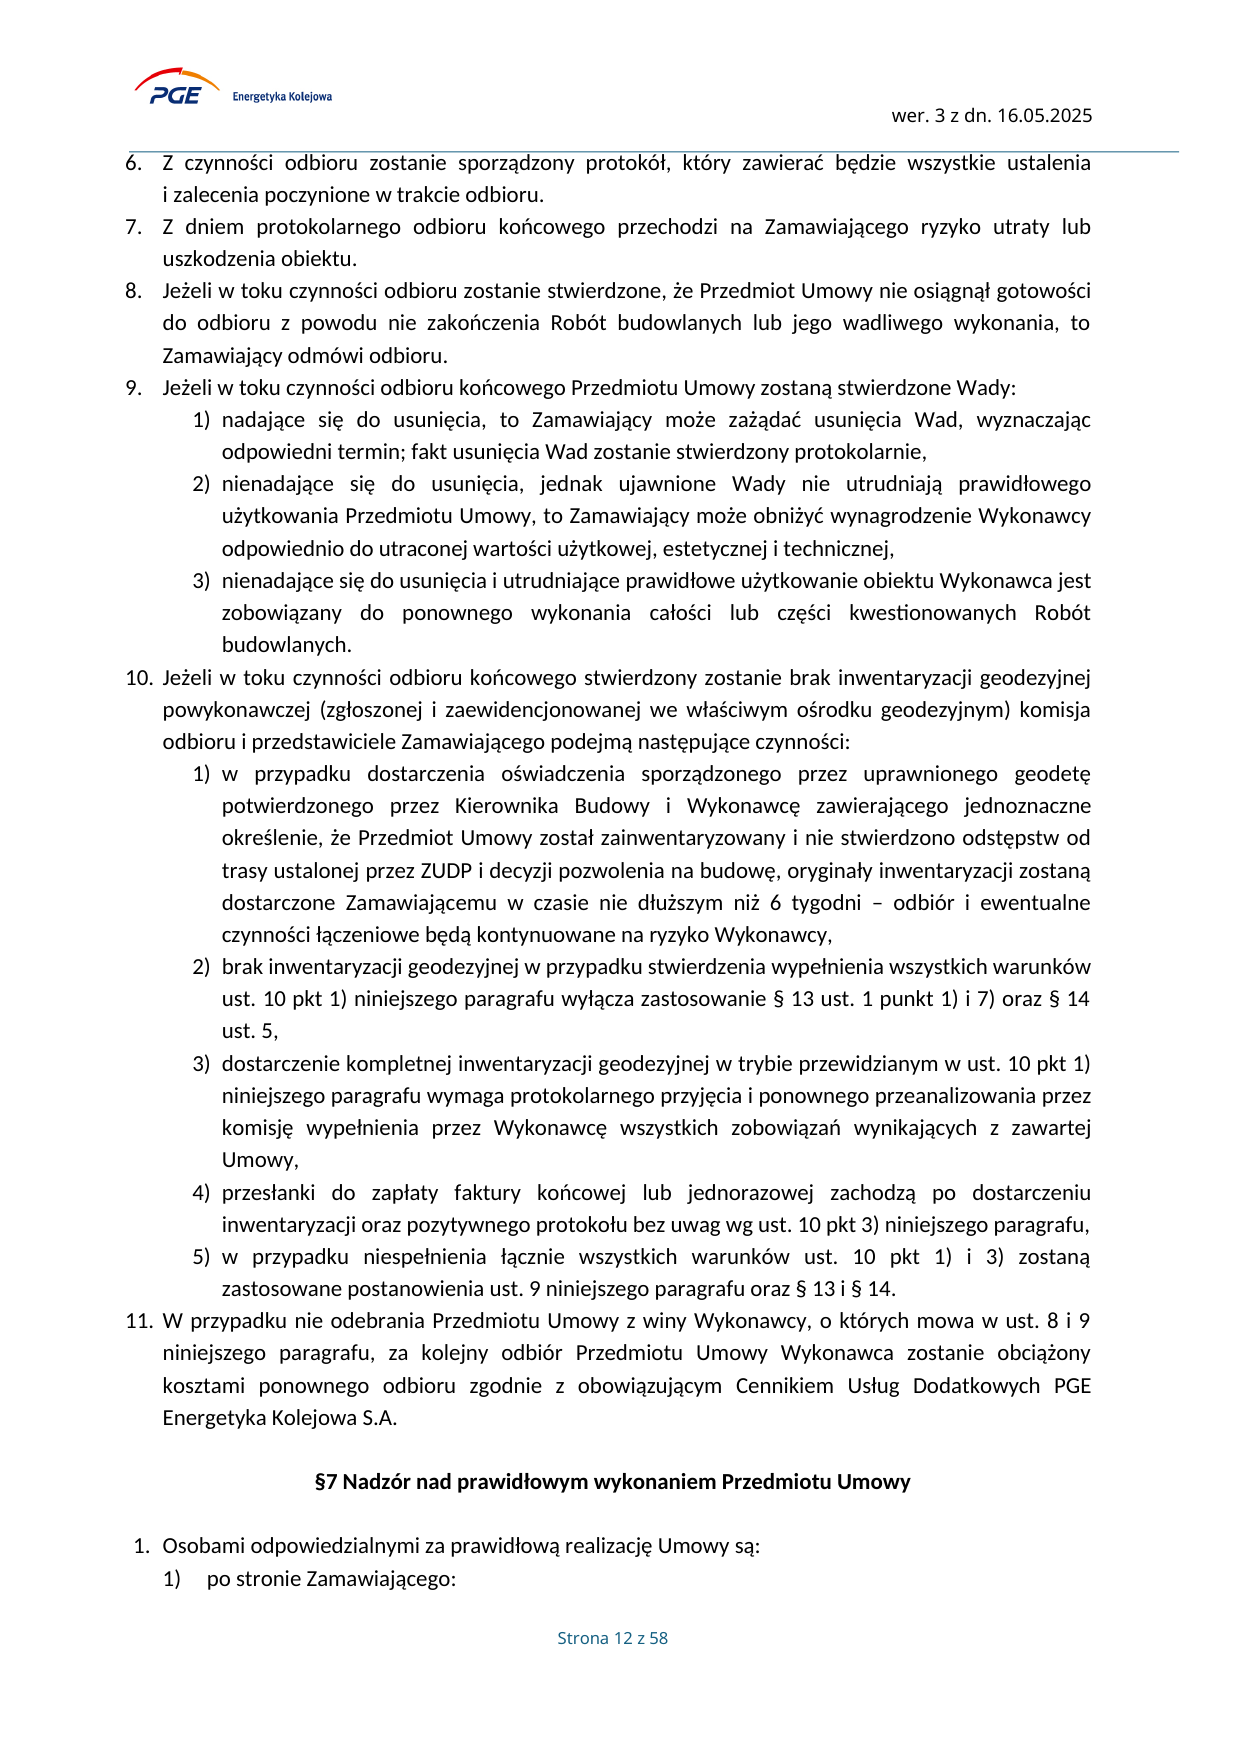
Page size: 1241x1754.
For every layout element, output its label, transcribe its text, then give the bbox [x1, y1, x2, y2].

text 5) w przypadku niespełnienia łącznie wszystkich warunków ust. 10 pkt 1) i 3) zostaną zastosowane postanowienia ust. 9 niniejszego paragrafu oraz § 13 i § 14. [192, 1242, 1093, 1302]
text 1) po stronie Zamawiającego: [162, 1564, 1093, 1592]
text 2) brak inwentaryzacji geodezyjnej w przypadku stwierdzenia wypełnienia wszystkich warunków ust. 10 pkt 1) niniejszego paragrafu wyłącza zastosowanie § 13 ust. 1 punkt 1) i 7) oraz § 14 ust. 5, [192, 952, 1093, 1045]
list Jeżeli w toku czynności odbioru końcowego Przedmiotu Umowy zostaną stwierdzone Wady: [125, 373, 1093, 401]
list W przypadku nie odebrania Przedmiotu Umowy z winy Wykonawcy, o których mowa w ust. 8 i 9 niniejszego paragrafu, za kolejny odbiór Przedmiotu Umowy Wykonawca zostanie obciążony kosztami ponownego odbioru zgodnie z obowiązującym Cennikiem Usług Dodatkowych PGE Energetyka Kolejowa S.A. [125, 1306, 1093, 1431]
text 4) przesłanki do zapłaty faktury końcowej lub jednorazowej zachodzą po dostarczeniu inwentaryzacji oraz pozytywnego protokołu bez uwag wg ust. 10 pkt 3) niniejszego paragrafu, [192, 1178, 1093, 1238]
text 1) nadające się do usunięcia, to Zamawiający może zażądać usunięcia Wad, wyznaczając odpowiedni termin; fakt usunięcia Wad zostanie stwierdzony protokolarnie, [192, 405, 1093, 465]
text 2) nienadające się do usunięcia, jednak ujawnione Wady nie utrudniają prawidłowego użytkowania Przedmiotu Umowy, to Zamawiający może obniżyć wynagrodzenie Wykonawcy odpowiednio do utraconej wartości użytkowej, estetycznej i technicznej, [192, 469, 1093, 562]
text 1) w przypadku dostarczenia oświadczenia sporządzonego przez uprawnionego geodetę potwierdzonego przez Kierownika Budowy i Wykonawcę zawierającego jednoznaczne określenie, że Przedmiot Umowy został zainwentaryzowany i nie stwierdzono odstępstw od trasy ustalonej przez ZUDP i decyzji pozwolenia na budowę, oryginały inwentaryzacji zostaną dostarczone Zamawiającemu w czasie nie dłuższym niż 6 tygodni – odbiór i ewentualne czynności łączeniowe będą kontynuowane na ryzyko Wykonawcy, [192, 759, 1093, 948]
text 3) dostarczenie kompletnej inwentaryzacji geodezyjnej w trybie przewidzianym w ust. 10 pkt 1) niniejszego paragrafu wymaga protokolarnego przyjęcia i ponownego przeanalizowania przez komisję wypełnienia przez Wykonawcę wszystkich zobowiązań wynikających z zawartej Umowy, [192, 1049, 1093, 1173]
list Osobami odpowiedzialnymi za prawidłową realizację Umowy są: [133, 1532, 1093, 1560]
text §7 Nadzór nad prawidłowym wykonaniem Przedmiotu Umowy [133, 1467, 1093, 1495]
list Z dniem protokolarnego odbioru końcowego przechodzi na Zamawiającego ryzyko utraty lub uszkodzenia obiektu. [125, 212, 1093, 272]
list Jeżeli w toku czynności odbioru końcowego stwierdzony zostanie brak inwentaryzacji geodezyjnej powykonawczej (zgłoszonej i zaewidencjonowanej we właściwym ośrodku geodezyjnym) komisja odbioru i przedstawiciele Zamawiającego podejmą następujące czynności: [125, 663, 1093, 755]
list Z czynności odbioru zostanie sporządzony protokół, który zawierać będzie wszystkie ustalenia i zalecenia poczynione w trakcie odbioru. [125, 148, 1093, 208]
text 3) nienadające się do usunięcia i utrudniające prawidłowe użytkowanie obiektu Wykonawca jest zobowiązany do ponownego wykonania całości lub części kwestionowanych Robót budowlanych. [192, 566, 1093, 658]
picture [118, 51, 348, 123]
list Jeżeli w toku czynności odbioru zostanie stwierdzone, że Przedmiot Umowy nie osiągnął gotowości do odbioru z powodu nie zakończenia Robót budowlanych lub jego wadliwego wykonania, to Zamawiający odmówi odbioru. [125, 276, 1093, 369]
